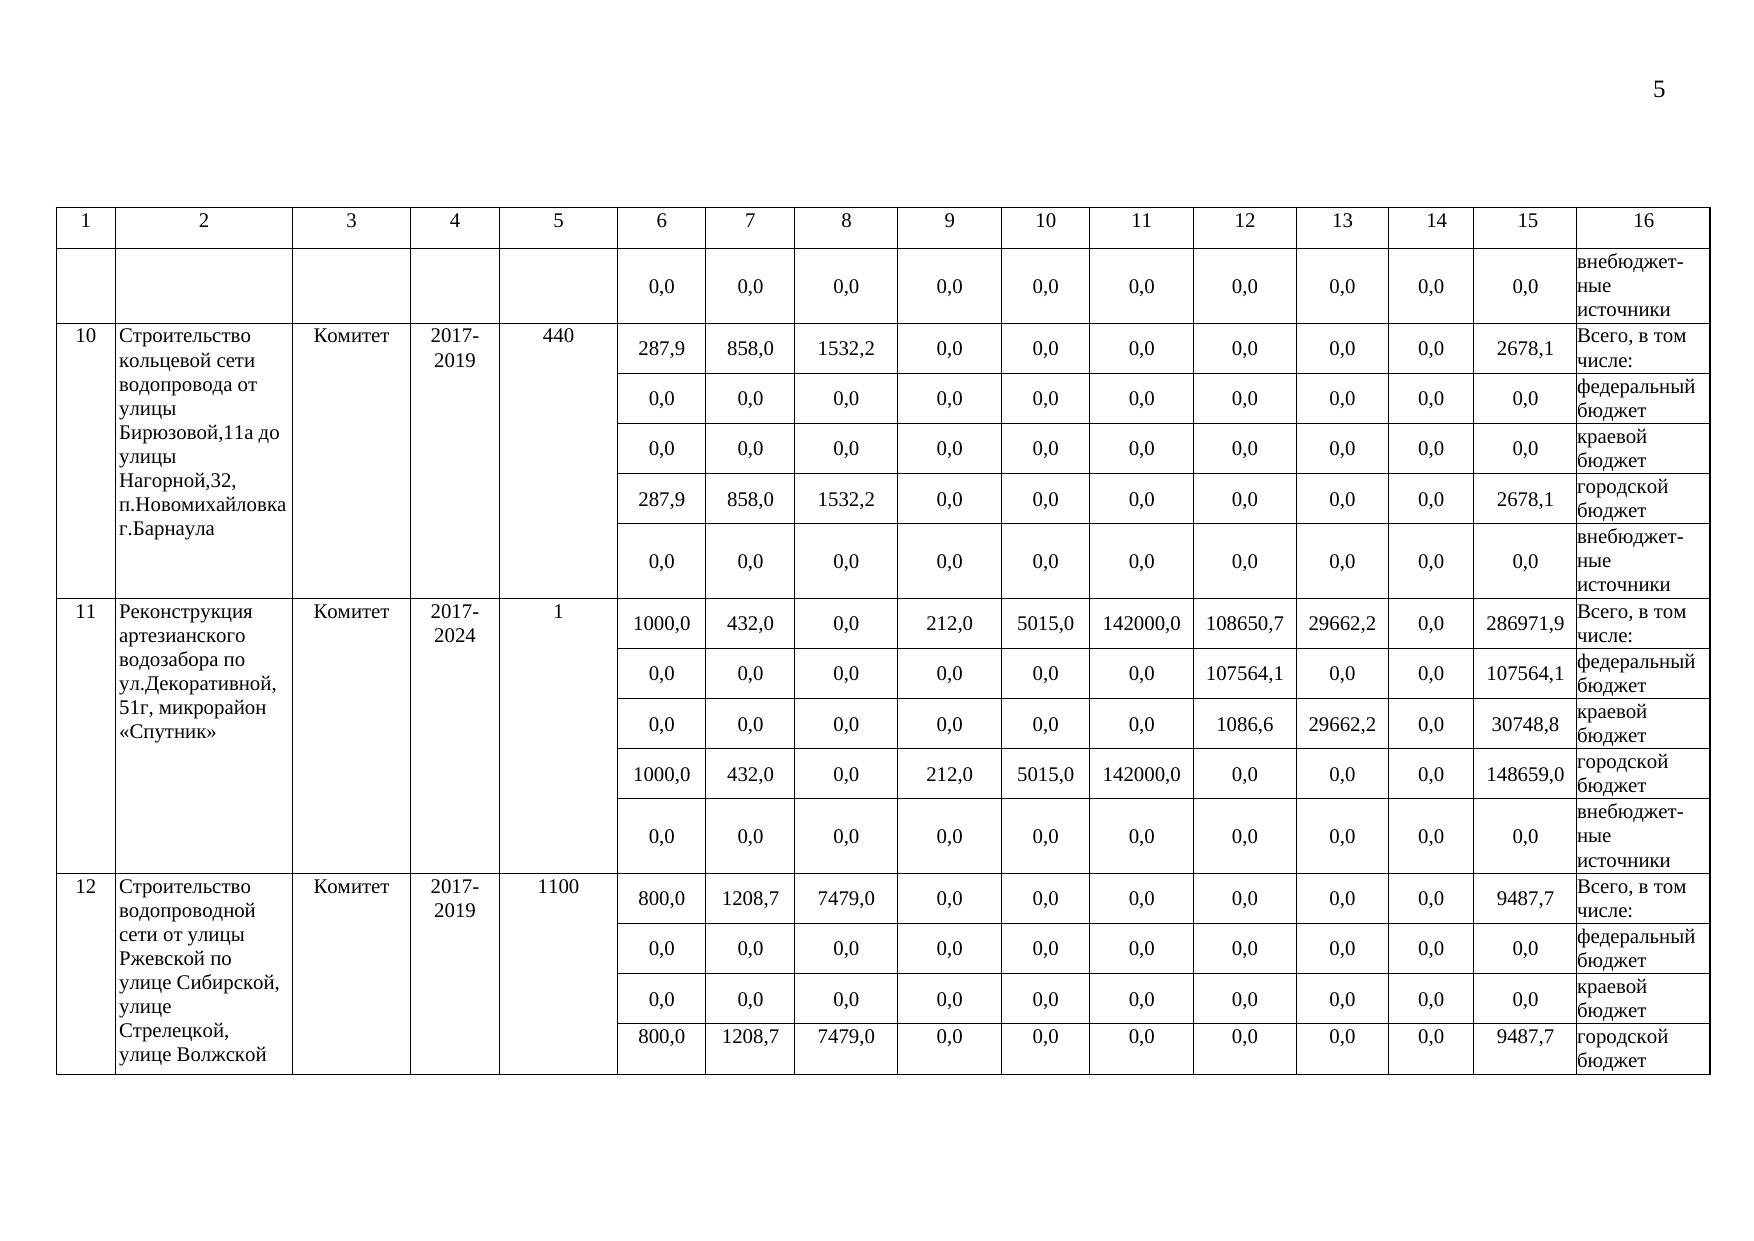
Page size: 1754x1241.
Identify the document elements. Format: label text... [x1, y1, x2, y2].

table_cell 2678,1 [1474, 324, 1576, 373]
table_cell 0,0 [706, 524, 794, 597]
table_cell городской бюджет [1577, 1024, 1709, 1073]
table_cell 0,0 [706, 799, 794, 873]
table_cell 2678,1 [1474, 474, 1576, 523]
table_cell 0,0 [618, 524, 705, 597]
table_cell 30748,8 [1474, 699, 1576, 748]
table_cell 800,0 [618, 874, 705, 923]
table_cell 7479,0 [795, 874, 897, 923]
table_cell 0,0 [706, 374, 794, 423]
table_cell 858,0 [706, 324, 794, 373]
table_cell 1532,2 [795, 324, 897, 373]
table_cell 0,0 [1090, 424, 1193, 473]
table_cell 0,0 [1090, 249, 1193, 322]
table_cell 0,0 [618, 974, 705, 1023]
table_cell 0,0 [1474, 424, 1576, 473]
table_cell 0,0 [1002, 699, 1089, 748]
table_cell 10 [57, 324, 115, 597]
table_cell 0,0 [1090, 324, 1193, 373]
table_cell 0,0 [1389, 424, 1473, 473]
table_header 14 [1389, 208, 1473, 248]
table_cell 0,0 [1297, 799, 1388, 873]
table_cell 0,0 [898, 524, 1001, 597]
table_cell 0,0 [898, 799, 1001, 873]
table_cell 2017-2019 [411, 874, 499, 1073]
table_cell 1000,0 [618, 599, 705, 648]
table_cell 0,0 [1474, 924, 1576, 973]
table_cell 29662,2 [1297, 699, 1388, 748]
table_cell 0,0 [618, 799, 705, 873]
table_cell 0,0 [1389, 874, 1473, 923]
table_cell 0,0 [1389, 374, 1473, 423]
table_header 1 [57, 208, 115, 248]
table_cell 11 [57, 599, 115, 873]
table_cell 0,0 [1002, 974, 1089, 1023]
table_cell 0,0 [1297, 249, 1388, 322]
table_cell 0,0 [1002, 649, 1089, 698]
table_header 11 [1090, 208, 1193, 248]
table_cell 0,0 [1002, 474, 1089, 523]
table_cell 0,0 [1389, 799, 1473, 873]
table_cell 1208,7 [706, 1024, 794, 1073]
table_cell 0,0 [1090, 649, 1193, 698]
table_cell 0,0 [1389, 474, 1473, 523]
table_cell 0,0 [1002, 524, 1089, 597]
table_cell 0,0 [1297, 874, 1388, 923]
table_cell 0,0 [1002, 249, 1089, 322]
table_cell 0,0 [1194, 524, 1296, 597]
table_cell 800,0 [618, 1024, 705, 1073]
table_cell внебюджет-ные источники [1577, 799, 1709, 873]
table_cell 440 [500, 324, 617, 597]
table_cell 0,0 [1389, 324, 1473, 373]
table_cell 9487,7 [1474, 1024, 1576, 1073]
table_cell 1000,0 [618, 749, 705, 798]
table_cell 0,0 [618, 699, 705, 748]
table_cell 0,0 [1389, 524, 1473, 597]
table_cell 0,0 [618, 649, 705, 698]
table_cell 0,0 [898, 699, 1001, 748]
table_cell Комитет [293, 324, 410, 597]
table_cell краевой бюджет [1577, 424, 1709, 473]
table_header 12 [1194, 208, 1296, 248]
table_cell 0,0 [1002, 424, 1089, 473]
table_cell 107564,1 [1474, 649, 1576, 698]
table_cell 286971,9 [1474, 599, 1576, 648]
table_cell 0,0 [1297, 749, 1388, 798]
table_cell 858,0 [706, 474, 794, 523]
table_cell 148659,0 [1474, 749, 1576, 798]
table_cell 0,0 [1297, 374, 1388, 423]
table_cell 432,0 [706, 749, 794, 798]
table_cell 0,0 [1389, 749, 1473, 798]
table_header 15 [1474, 208, 1576, 248]
table_cell 2017-2019 [411, 324, 499, 597]
table_cell 0,0 [1297, 924, 1388, 973]
table_header 5 [500, 208, 617, 248]
table_cell 212,0 [898, 749, 1001, 798]
table_cell 0,0 [1194, 249, 1296, 322]
table_cell 1100 [500, 874, 617, 1073]
table_cell 0,0 [618, 374, 705, 423]
table_cell 0,0 [1297, 1024, 1388, 1073]
table_cell 0,0 [1090, 524, 1193, 597]
table_cell 5015,0 [1002, 599, 1089, 648]
table_cell 0,0 [1297, 649, 1388, 698]
table_cell 0,0 [1090, 374, 1193, 423]
table_cell 0,0 [898, 324, 1001, 373]
table_cell Реконструкция артезианского водозабора по ул.Декоративной, 51г, микрорайон «Спутник» [116, 599, 292, 873]
table_cell 0,0 [618, 924, 705, 973]
table_cell 29662,2 [1297, 599, 1388, 648]
table_cell 1 [500, 599, 617, 873]
table_header 9 [898, 208, 1001, 248]
table_cell 1208,7 [706, 874, 794, 923]
table_cell 0,0 [795, 424, 897, 473]
table_cell Комитет [293, 599, 410, 873]
table_cell 0,0 [1194, 799, 1296, 873]
table_cell 0,0 [795, 524, 897, 597]
table_cell 0,0 [1389, 699, 1473, 748]
table_cell 0,0 [1389, 599, 1473, 648]
table_cell 0,0 [706, 924, 794, 973]
table_cell городской бюджет [1577, 749, 1709, 798]
table_cell 0,0 [1090, 974, 1193, 1023]
table_cell 9487,7 [1474, 874, 1576, 923]
table_cell 0,0 [706, 699, 794, 748]
table_cell 432,0 [706, 599, 794, 648]
table_cell 0,0 [1194, 974, 1296, 1023]
table_cell 0,0 [795, 374, 897, 423]
table_cell 0,0 [795, 599, 897, 648]
table_cell 0,0 [1194, 749, 1296, 798]
table_cell 0,0 [898, 924, 1001, 973]
table_cell 0,0 [795, 749, 897, 798]
table_header 4 [411, 208, 499, 248]
table_cell 0,0 [898, 249, 1001, 322]
table_cell 0,0 [1194, 324, 1296, 373]
table_cell Всего, в том числе: [1577, 874, 1709, 923]
table_cell 0,0 [1090, 874, 1193, 923]
table_cell 0,0 [1002, 874, 1089, 923]
table_cell 12 [57, 874, 115, 1073]
table_cell 107564,1 [1194, 649, 1296, 698]
table_cell федеральный бюджет [1577, 924, 1709, 973]
table_cell 1532,2 [795, 474, 897, 523]
table_cell 0,0 [1474, 249, 1576, 322]
table_cell 0,0 [898, 1024, 1001, 1073]
table_header 8 [795, 208, 897, 248]
table_cell 0,0 [1002, 799, 1089, 873]
table_header 16 [1577, 208, 1709, 248]
table_cell 0,0 [1194, 924, 1296, 973]
table_cell внебюджет-ные источники [1577, 249, 1709, 322]
table_cell 0,0 [1090, 924, 1193, 973]
table_cell 0,0 [1389, 249, 1473, 322]
table_cell 0,0 [1297, 474, 1388, 523]
table_cell 0,0 [706, 424, 794, 473]
table_cell 0,0 [706, 249, 794, 322]
table_header 13 [1297, 208, 1388, 248]
table_cell 108650,7 [1194, 599, 1296, 648]
table_cell 0,0 [706, 974, 794, 1023]
table_cell 287,9 [618, 324, 705, 373]
table_cell 0,0 [1090, 474, 1193, 523]
table_header 6 [618, 208, 705, 248]
table_cell 0,0 [795, 924, 897, 973]
table_cell 0,0 [898, 474, 1001, 523]
table_cell 0,0 [1297, 324, 1388, 373]
table_header 2 [116, 208, 292, 248]
table_cell 287,9 [618, 474, 705, 523]
table_cell 0,0 [1002, 374, 1089, 423]
table_cell 0,0 [1090, 1024, 1193, 1073]
table_cell Всего, в том числе: [1577, 599, 1709, 648]
table_cell 0,0 [1194, 1024, 1296, 1073]
table_cell 1086,6 [1194, 699, 1296, 748]
table_cell краевой бюджет [1577, 699, 1709, 748]
table_cell 0,0 [898, 649, 1001, 698]
table_cell 7479,0 [795, 1024, 897, 1073]
table_header 10 [1002, 208, 1089, 248]
table_cell 0,0 [1002, 924, 1089, 973]
table_cell 0,0 [1389, 1024, 1473, 1073]
table_cell 0,0 [1002, 324, 1089, 373]
table_cell 0,0 [1474, 524, 1576, 597]
table_cell 5015,0 [1002, 749, 1089, 798]
table_cell 0,0 [1090, 699, 1193, 748]
table_cell 0,0 [898, 424, 1001, 473]
table_cell краевой бюджет [1577, 974, 1709, 1023]
table_cell 0,0 [618, 424, 705, 473]
table_cell 0,0 [1090, 799, 1193, 873]
table_cell Комитет [293, 874, 410, 1073]
table_cell 0,0 [898, 374, 1001, 423]
table_cell 0,0 [706, 649, 794, 698]
table_header 7 [706, 208, 794, 248]
table_cell 0,0 [898, 974, 1001, 1023]
table_cell 0,0 [1474, 374, 1576, 423]
table_cell 0,0 [1297, 424, 1388, 473]
table_cell 0,0 [1474, 974, 1576, 1023]
table_cell 0,0 [795, 249, 897, 322]
table_header 3 [293, 208, 410, 248]
table_cell городской бюджет [1577, 474, 1709, 523]
table_cell Всего, в том числе: [1577, 324, 1709, 373]
table_cell Строительство водопроводной сети от улицы Ржевской по улице Сибирской, улице Стрелецкой, улице Волжской в п.Борзовая Заимка города Барнаула [116, 874, 292, 1073]
table_cell 142000,0 [1090, 599, 1193, 648]
table_cell 0,0 [618, 249, 705, 322]
table_cell 0,0 [1297, 524, 1388, 597]
table_cell 0,0 [795, 799, 897, 873]
table_cell федеральный бюджет [1577, 649, 1709, 698]
table_cell 0,0 [1194, 874, 1296, 923]
table_cell 0,0 [1194, 424, 1296, 473]
table_cell 0,0 [1389, 974, 1473, 1023]
table_cell Строительство кольцевой сети водопровода от улицы Бирюзовой,11а до улицы Нагорной,32, п.Новомихайловка г.Барнаула [116, 324, 292, 597]
table_cell 0,0 [1389, 649, 1473, 698]
table_cell 0,0 [795, 699, 897, 748]
table_cell 0,0 [1297, 974, 1388, 1023]
table_cell 0,0 [795, 974, 897, 1023]
table_cell 0,0 [795, 649, 897, 698]
table_cell 0,0 [1194, 474, 1296, 523]
table_cell 0,0 [1002, 1024, 1089, 1073]
table_cell 212,0 [898, 599, 1001, 648]
table_cell 0,0 [898, 874, 1001, 923]
table_cell 0,0 [1474, 799, 1576, 873]
table_cell 2017-2024 [411, 599, 499, 873]
table_cell 142000,0 [1090, 749, 1193, 798]
table_cell федеральный бюджет [1577, 374, 1709, 423]
table_cell 0,0 [1194, 374, 1296, 423]
table_cell внебюджет-ные источники [1577, 524, 1709, 597]
table_cell 0,0 [1389, 924, 1473, 973]
